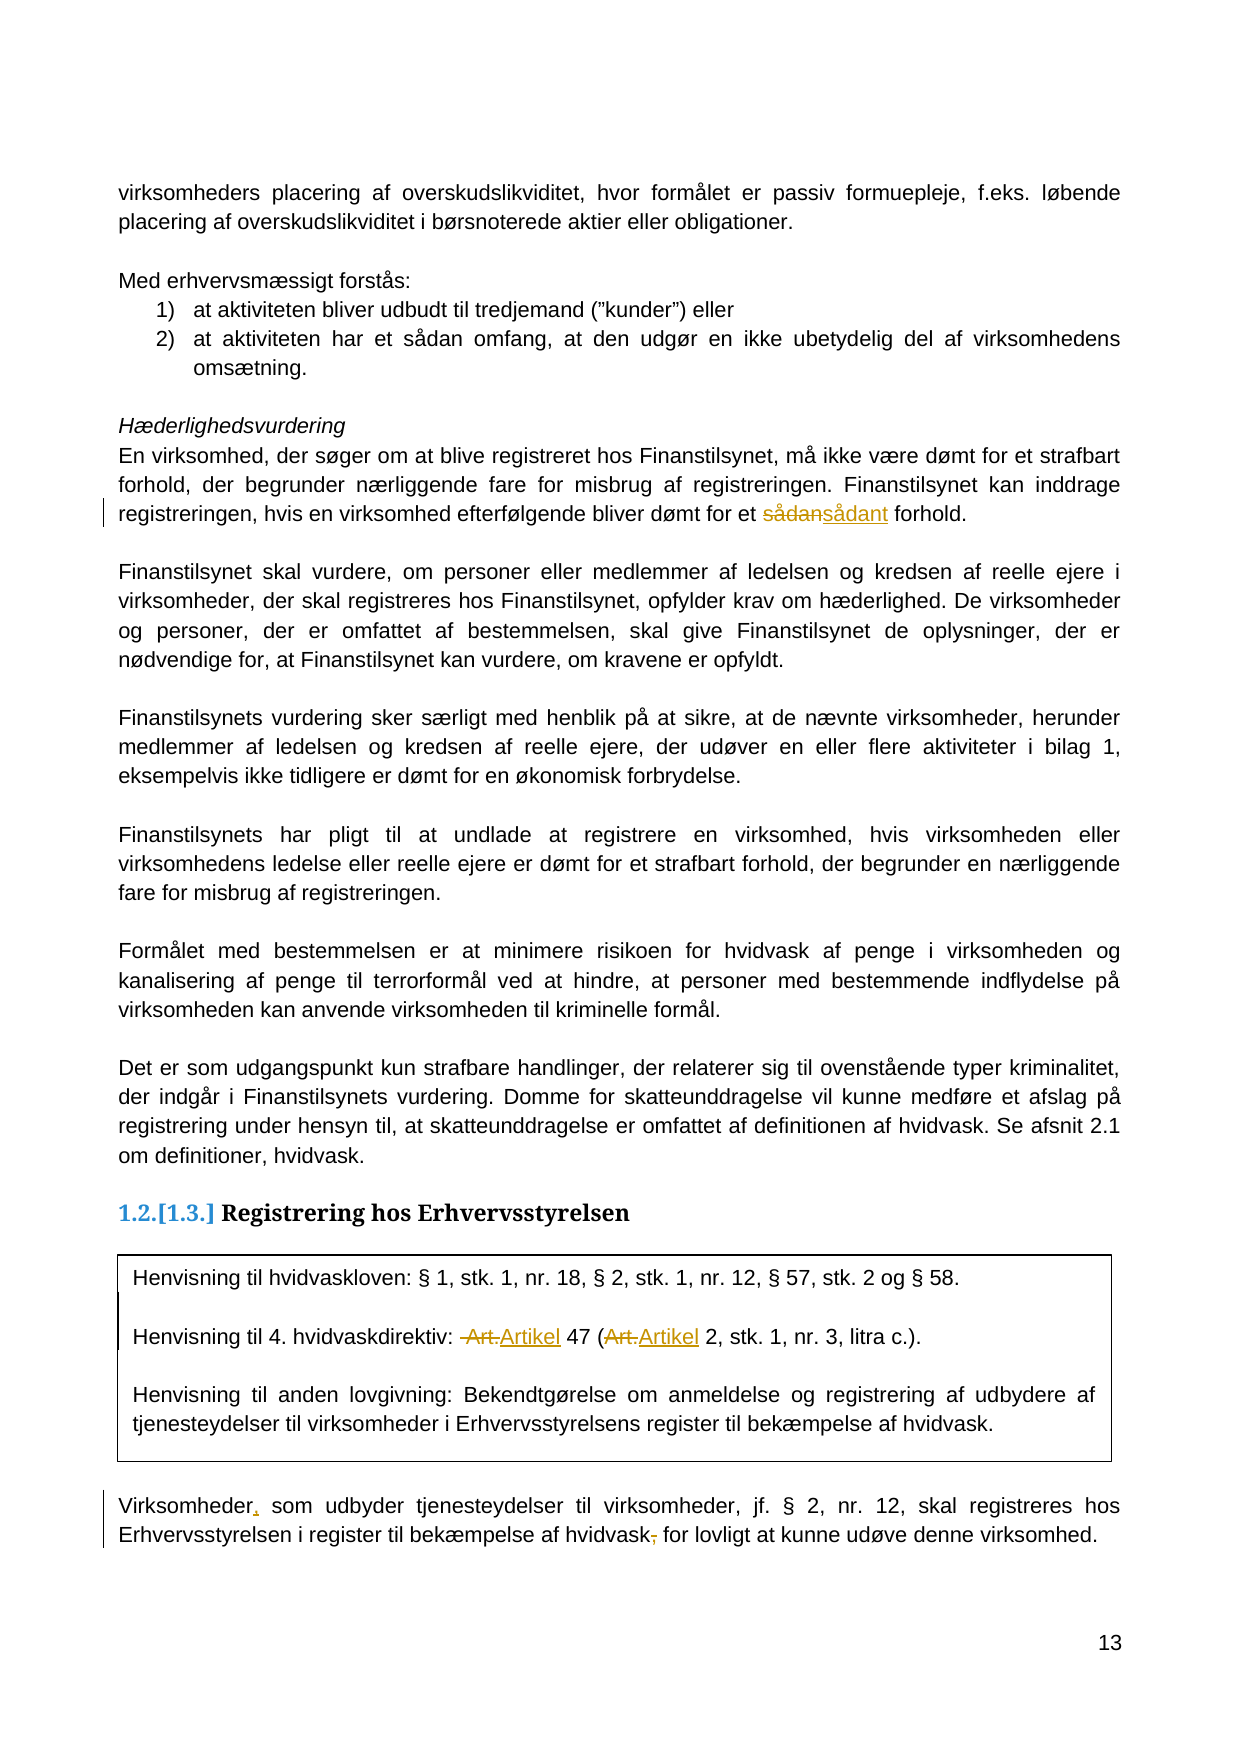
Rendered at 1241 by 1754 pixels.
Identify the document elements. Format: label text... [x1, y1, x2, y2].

text Finanstilsynet skal vurdere, om personer eller medlemmer af ledelsen og kredsen af reelle ejere i virksomheder, der skal registreres hos Finanstilsynet, opfylder krav om hæderlighed. De virksomheder og personer, der er omfattet af bestemmelsen, skal give Finanstilsynet de oplysninger, der er nødvendige for, at Finanstilsynet kan vurdere, om kravene er opfyldt. [118, 556, 1122, 673]
text Virksomheder som udbyder tjenesteydelser til virksomheder, jf. § 2, nr. 12, skal registreres hos Erhvervsstyrelsen i register til bekæmpelse af hvidvask for lovligt at kunne udøve denne virksomhed. [118, 1227, 1122, 1548]
text Hæderlighedsvurdering [118, 411, 1122, 440]
text Finanstilsynets har pligt til at undlade at registrere en virksomhed, hvis virksomheden eller virksomhedens ledelse eller reelle ejere er dømt for et strafbart forhold, der begrunder en nærliggende fare for misbrug af registreringen. [118, 819, 1122, 906]
text Med erhvervsmæssigt forstås: [118, 265, 1122, 294]
subtitle Registrering hos Erhvervsstyrelsen [118, 1198, 1122, 1227]
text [118, 177, 1122, 236]
list at aktiviteten har et sådan omfang, at den udgør en ikke ubetydelig del af virksomhedens omsætning. [156, 323, 1122, 381]
text En virksomhed, der søger om at blive registreret hos Finanstilsynet, må ikke være dømt for et strafbart forhold, der begrunder nærliggende fare for misbrug af registreringen. Finanstilsynet kan inddrage registreringen, hvis en virksomhed efterfølgende bliver dømt for et forhold. [118, 440, 1122, 527]
text Finanstilsynets vurdering sker særligt med henblik på at sikre, at de nævnte virksomheder, herunder medlemmer af ledelsen og kredsen af reelle ejere, der udøver en eller flere aktiviteter i bilag 1, eksempelvis ikke tidligere er dømt for en økonomisk forbrydelse. [118, 702, 1122, 790]
text Det er som udgangspunkt kun strafbare handlinger, der relaterer sig til ovenstående typer kriminalitet, der indgår i Finanstilsynets vurdering. Domme for skatteunddragelse vil kunne medføre et afslag på registrering under hensyn til, at skatteunddragelse er omfattet af definitionen af hvidvask. Se afsnit 2.1 om definitioner, hvidvask. [118, 1052, 1122, 1169]
list at aktiviteten bliver udbudt til tredjemand (”kunder”) eller [156, 294, 1122, 323]
text Formålet med bestemmelsen er at minimere risikoen for hvidvask af penge i virksomheden og kanalisering af penge til terrorformål ved at hindre, at personer med bestemmende indflydelse på virksomheden kan anvende virksomheden til kriminelle formål. [118, 936, 1122, 1023]
